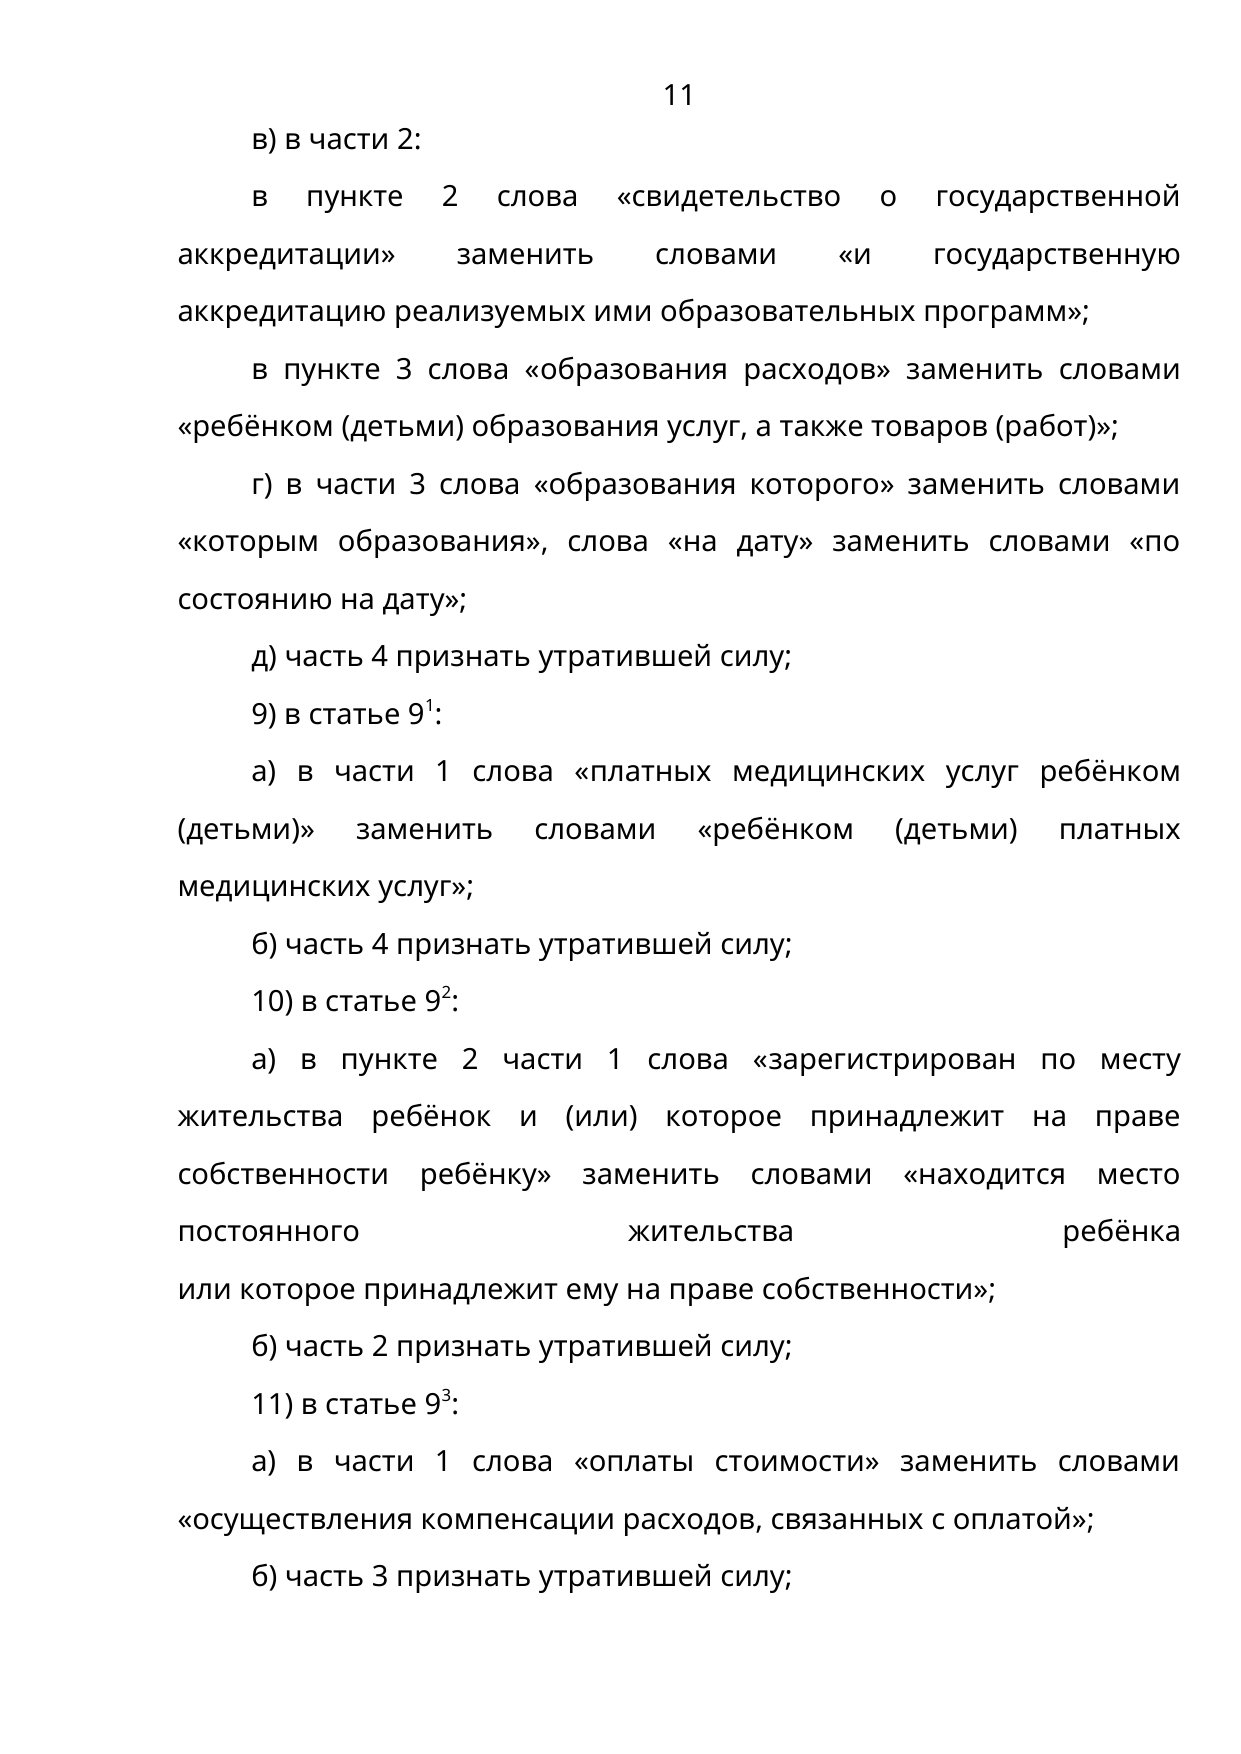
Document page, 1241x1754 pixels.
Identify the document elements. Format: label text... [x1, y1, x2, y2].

list б) часть 2 признать утратившей силу; [177, 1326, 1181, 1365]
list а) в части 1 слова «оплаты стоимости» заменить словами «осуществления компенсации расходов, связанных с оплатой»; [177, 1441, 1181, 1538]
list в пункте 3 слова «образования расходов» заменить словами «ребёнком (детьми) образования услуг, а также товаров (работ)»; [177, 348, 1181, 445]
list г) в части 3 слова «образования которого» заменить словами «которым образования», слова «на дату» заменить словами «по состоянию на дату»; [177, 463, 1181, 618]
list д) часть 4 признать утратившей силу; [177, 636, 1181, 675]
list 10) в статье 92: [177, 981, 1181, 1020]
list в) в части 2: [177, 118, 1181, 158]
list б) часть 3 признать утратившей силу; [177, 1556, 1181, 1595]
list а) в пункте 2 части 1 слова «зарегистрирован по месту жительства ребёнок и (или) которое принадлежит на праве собственности ребёнку» заменить словами «находится место постоянного жительства ребёнка или которое принадлежит ему на праве собственности»; [177, 1038, 1181, 1308]
list б) часть 4 признать утратившей силу; [177, 923, 1181, 963]
list в пункте 2 слова «свидетельство о государственной аккредитации» заменить словами «и государственную аккредитацию реализуемых ими образовательных программ»; [177, 176, 1181, 330]
list 11) в статье 93: [177, 1383, 1181, 1423]
list 9) в статье 91: [177, 693, 1181, 733]
list а) в части 1 слова «платных медицинских услуг ребёнком (детьми)» заменить словами «ребёнком (детьми) платных медицинских услуг»; [177, 751, 1181, 905]
